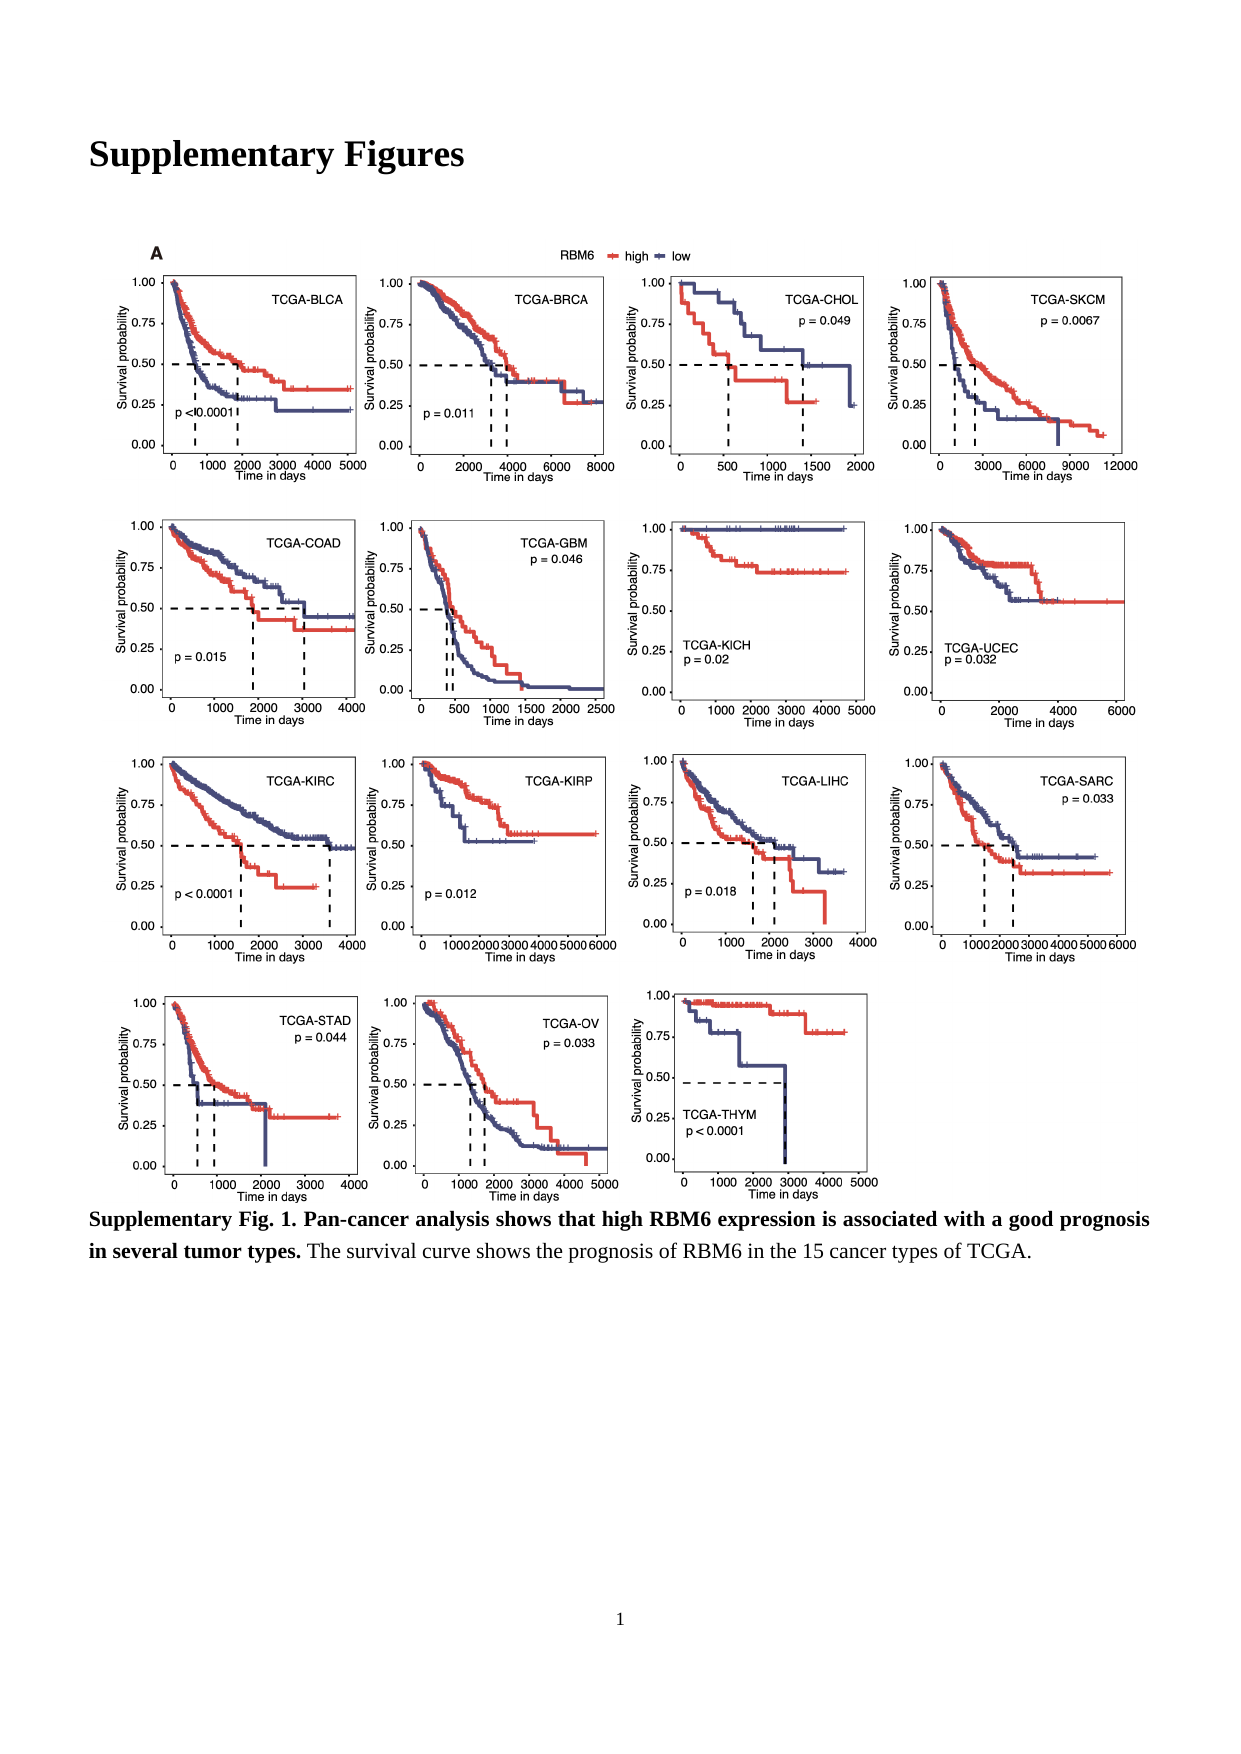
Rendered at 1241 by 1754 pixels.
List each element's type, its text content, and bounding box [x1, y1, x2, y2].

title Supplementary Figures [89, 132, 1152, 175]
picture [102, 239, 1138, 1203]
text Supplementary Fig. 1. Pan-cancer analysis shows that high RBM6 expression is associated with a good prognosis in several tumor types. The survival curve shows the prognosis of RBM6 in the 15 cancer types of TCGA. [89, 1202, 1152, 1267]
